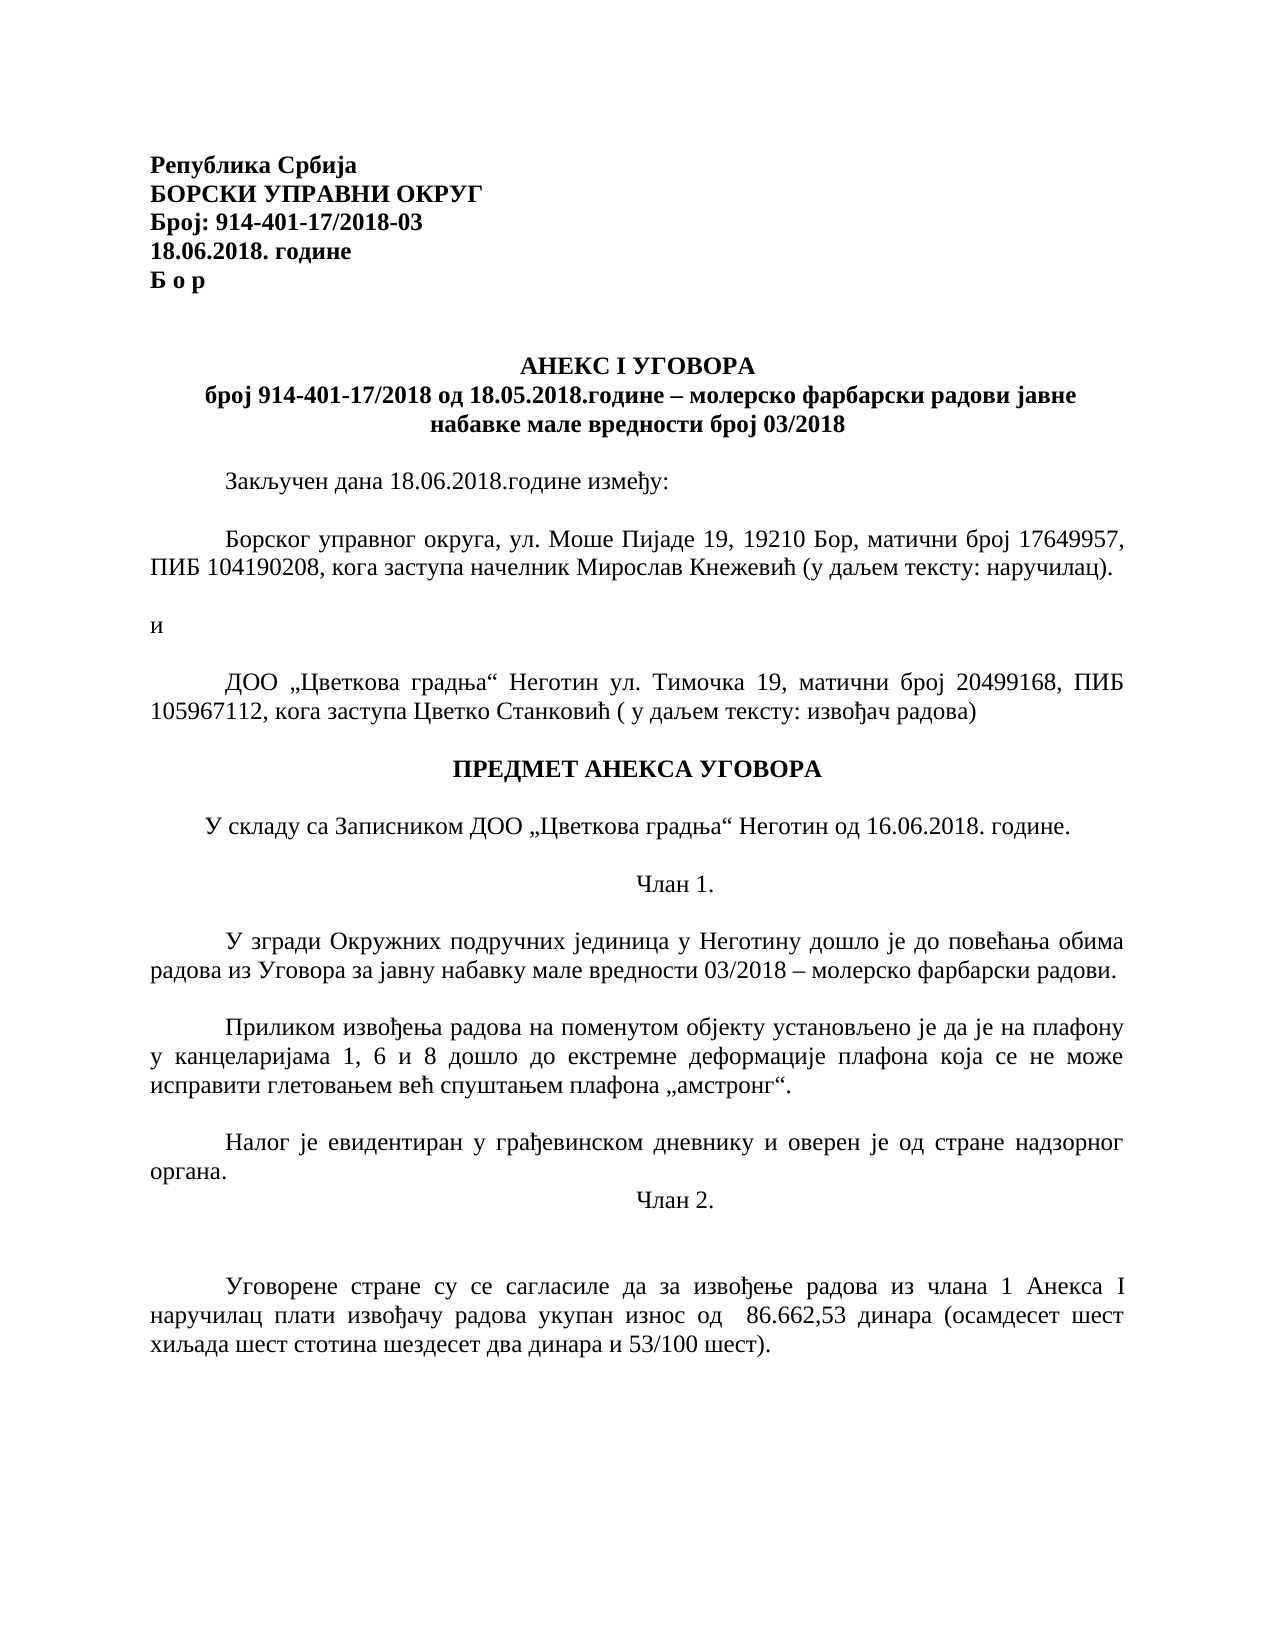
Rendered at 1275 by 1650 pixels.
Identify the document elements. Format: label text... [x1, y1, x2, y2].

text и [150, 610, 1125, 639]
text Број: 914-401-17/2018-03 [150, 207, 1125, 236]
text Б о р [150, 265, 1125, 294]
text Уговорене стране су се сагласиле да за извођење радова из члана 1 Анекса I наручилац плати извођачу радова укупан износ од 86.662,53 динара (осамдесет шест хиљада шест стотина шездесет два динара и 53/100 шест). [150, 1271, 1125, 1357]
text У складу са Записником ДОО „Цветкова градња“ Неготин од 16.06.2018. године. [150, 811, 1125, 840]
text БОРСКИ УПРАВНИ ОКРУГ [150, 179, 1125, 207]
text Налог је евидентиран у грађевинском дневнику и оверен је од стране надзорног органа. [150, 1127, 1125, 1185]
text број 914-401-17/2018 од 18.05.2018.године – молерско фарбарски радови јавне набавке мале вредности број 03/2018 [150, 380, 1125, 437]
text ДОО „Цветкова градња“ Неготин ул. Тимочка 19, матични број 20499168, ПИБ 105967112, кога заступа Цветко Станковић ( у даљем тексту: извођач радова) [150, 667, 1125, 725]
text Борског управног округа, ул. Моше Пијаде 19, 19210 Бор, матични број 17649957, ПИБ 104190208, кога заступа начелник Мирослав Кнежевић (у даљем тексту: наручилац). [150, 524, 1125, 581]
text Члан 2. [150, 1185, 1125, 1214]
text Приликом извођења радова на поменутом објекту установљено је да је на плафону у канцеларијама 1, 6 и 8 дошло до екстремне деформације плафона која се не може исправити глетовањем већ спуштањем плафона „амстронг“. [150, 1012, 1125, 1099]
text ПРЕДМЕТ АНЕКСА УГОВОРА [150, 754, 1125, 782]
text Закључен дана 18.06.2018.године између: [150, 466, 1125, 495]
text Члан 1. [150, 869, 1125, 897]
text У згради Окружних подручних јединица у Неготину дошло је до повећања обима радова из Уговора за јавну набавку мале вредности 03/2018 – молерско фарбарски радови. [150, 926, 1125, 984]
text 18.06.2018. године [150, 236, 1125, 265]
text Република Србија [150, 150, 1125, 179]
text АНЕКС I УГОВОРА [150, 351, 1125, 380]
